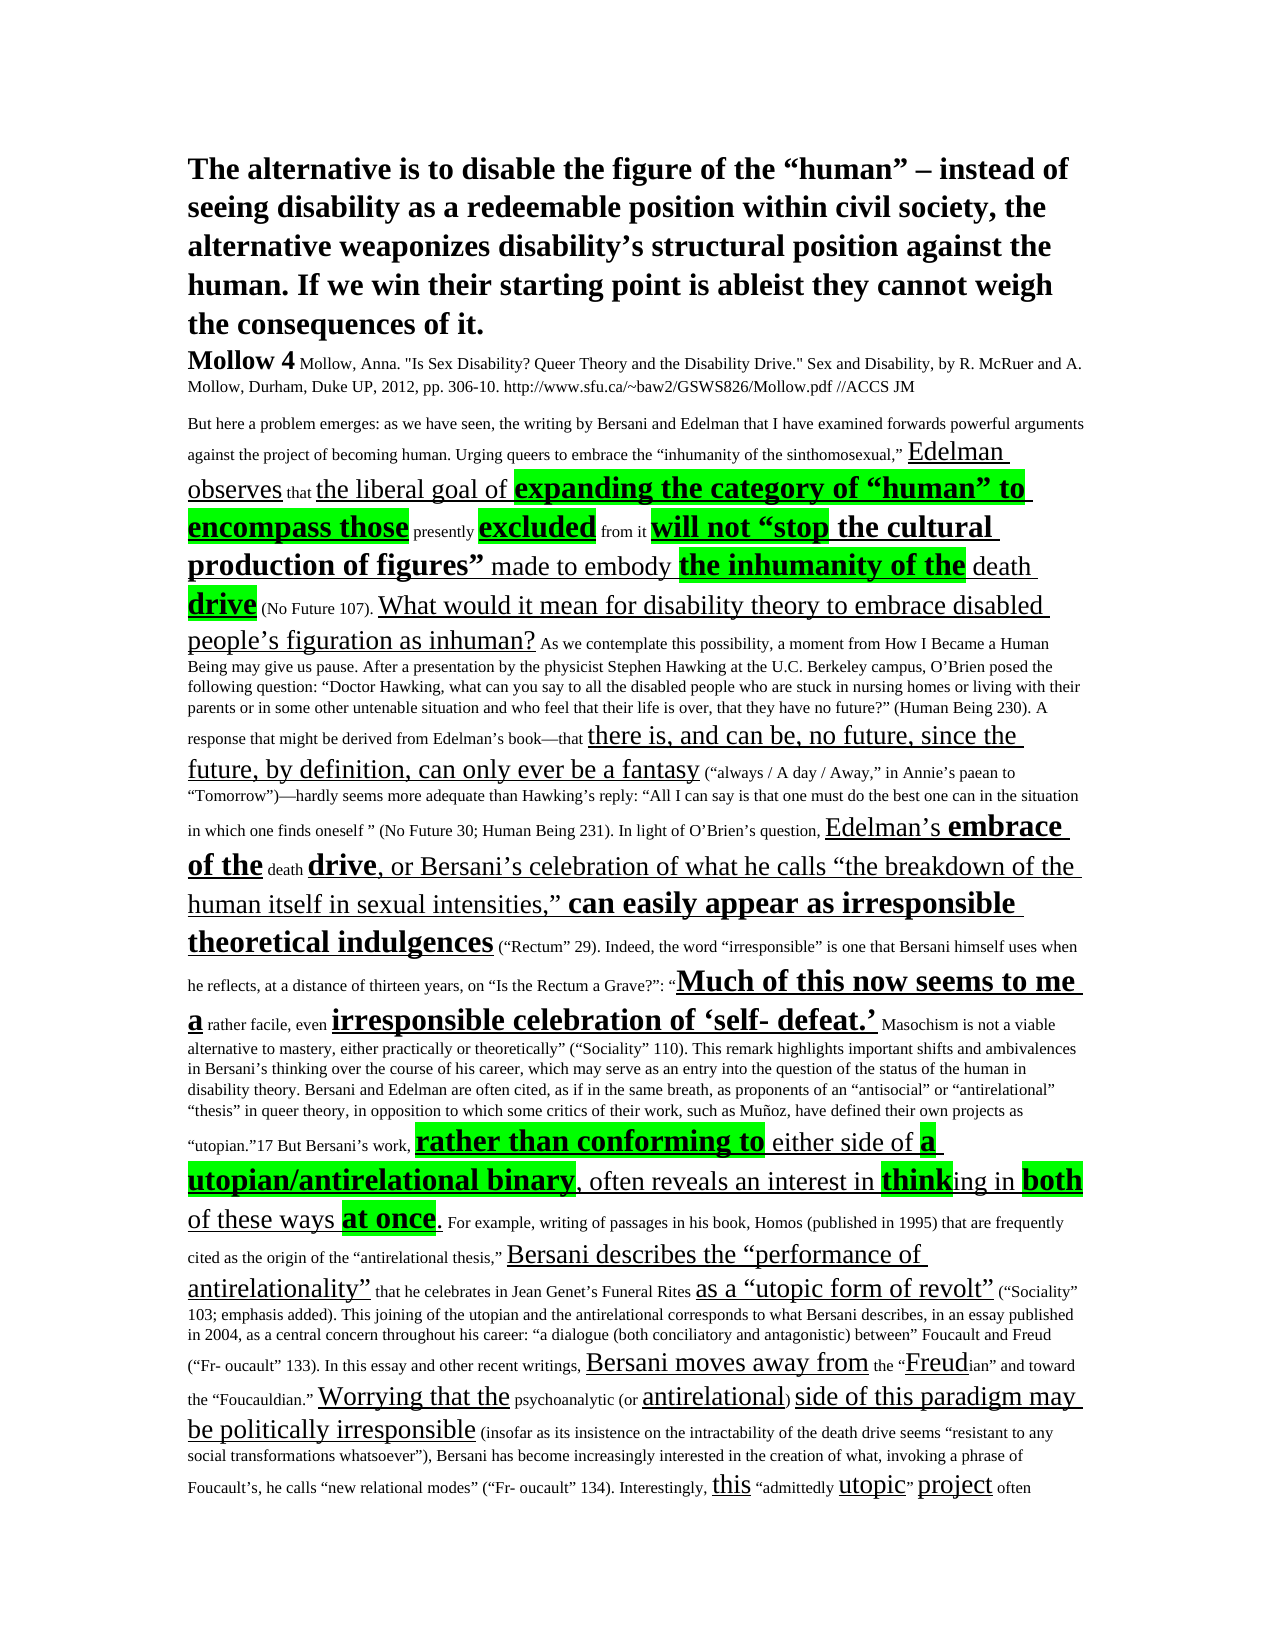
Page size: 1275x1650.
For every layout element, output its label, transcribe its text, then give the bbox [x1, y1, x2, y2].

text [187, 414, 1087, 1499]
subtitle The alternative is to disable the figure of the “human” – instead of seeing disability as a redeemable position within civil society, the alternative weaponizes disability’s structural position against the human. If we win their starting point is ableist they cannot weigh the consequences of it. [187, 150, 1087, 341]
text Mollow 4 Mollow, Anna. "Is Sex Disability? Queer Theory and the Disability Drive." Sex and Disability, by R. McRuer and A. Mollow, Durham, Duke UP, 2012, pp. 306-10. http://www.sfu.ca/~baw2/GSWS826/Mollow.pdf //ACCS JM [187, 344, 1087, 396]
